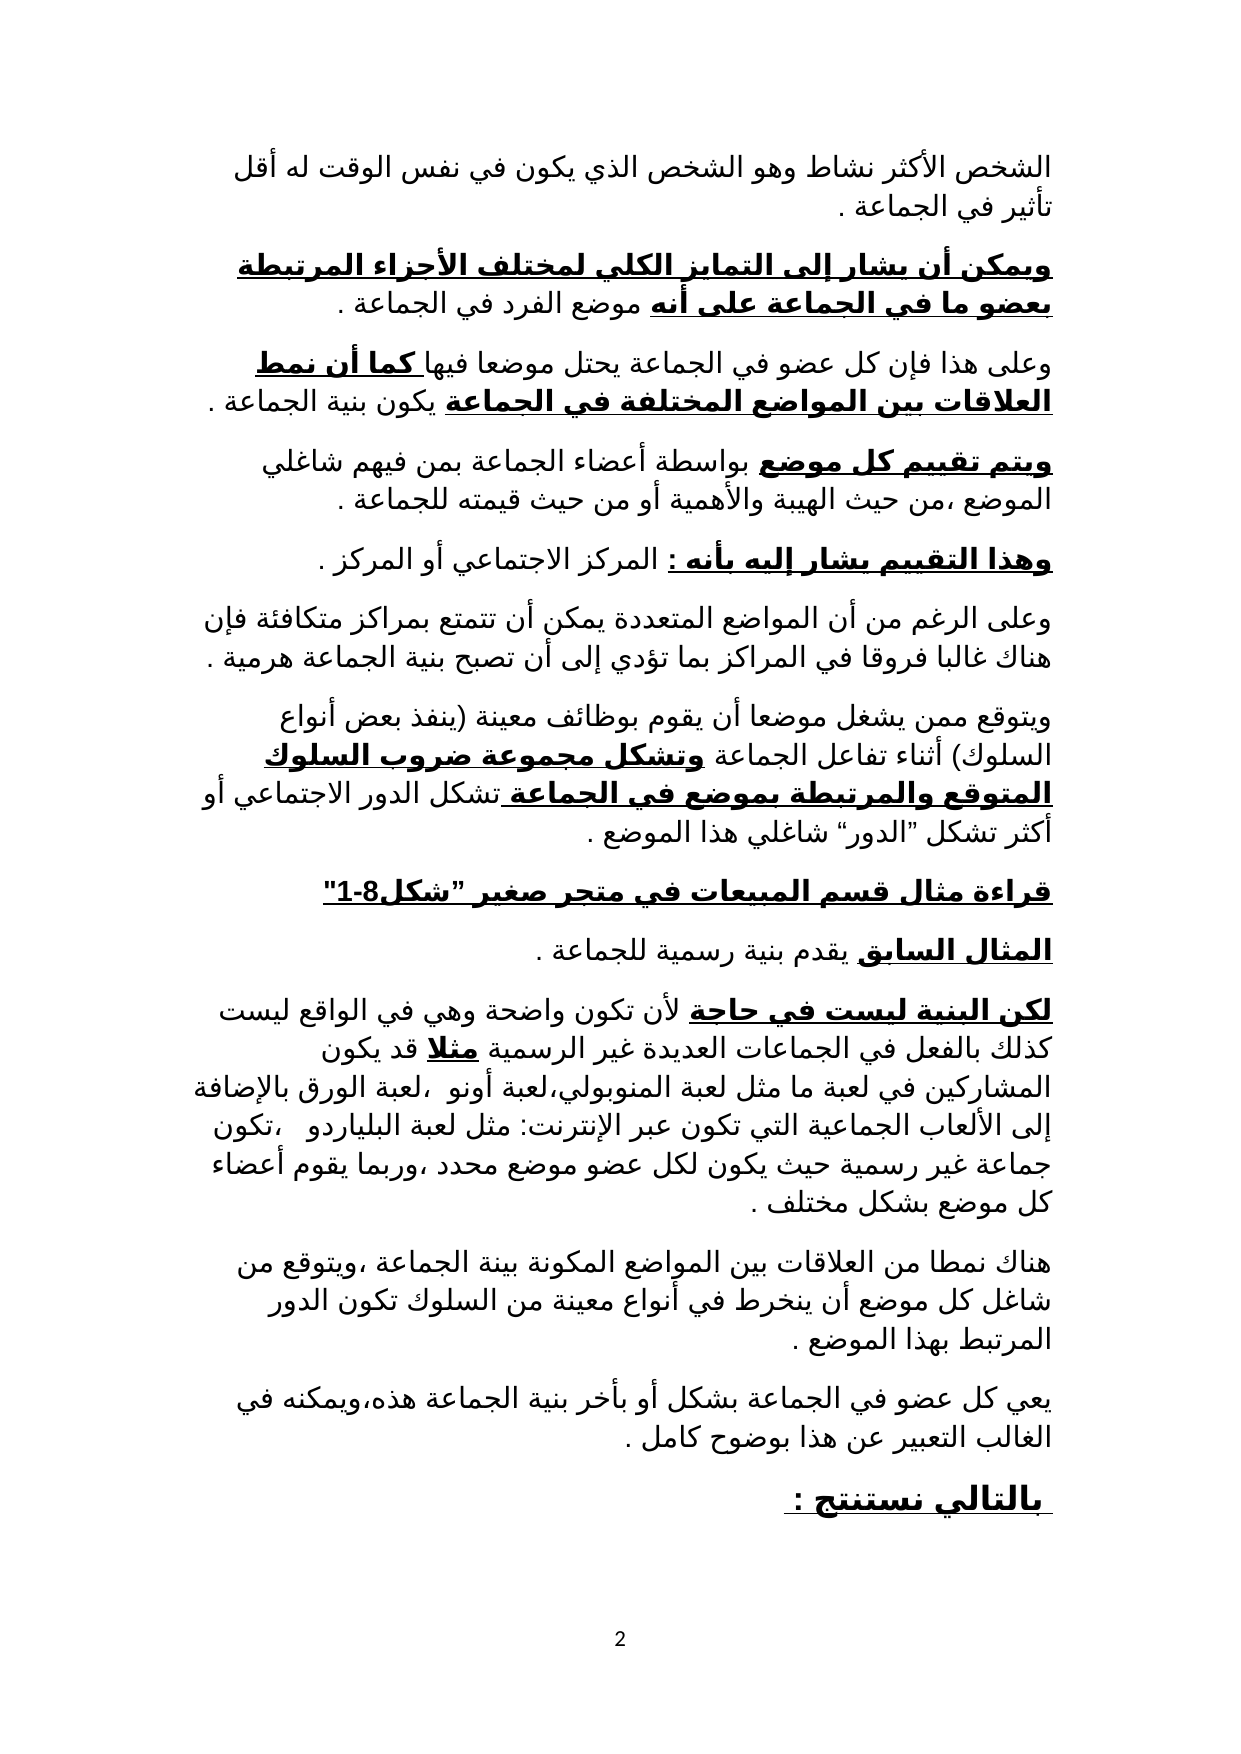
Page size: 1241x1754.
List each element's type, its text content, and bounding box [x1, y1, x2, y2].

text يعي كل عضو في الجماعة بشكل أو بأخر بنية الجماعة هذه،ويمكنه في الغالب التعبير عن هذا بوضوح كامل . [187, 1381, 1053, 1453]
text ويتوقع ممن يشغل موضعا أن يقوم بوظائف معينة (ينفذ بعض أنواع السلوك) أثناء تفاعل الجماعة وتشكل مجموعة ضروب السلوك المتوقع والمرتبطة بموضع في الجماعة تشكل الدور الاجتماعي أو أكثر تشكل ”الدور“ شاغلي هذا الموضع . [187, 699, 1053, 848]
text ويمكن أن يشار إلى التمايز الكلي لمختلف الأجزاء المرتبطة بعضو ما في الجماعة على أنه موضع الفرد في الجماعة . [187, 248, 1053, 320]
text قراءة مثال قسم المبيعات في متجر صغير ”شكل8-1" [187, 874, 1053, 907]
text وعلى الرغم من أن المواضع المتعددة يمكن أن تتمتع بمراكز متكافئة فإن هناك غالبا فروقا في المراكز بما تؤدي إلى أن تصبح بنية الجماعة هرمية . [187, 601, 1053, 673]
text هناك نمطا من العلاقات بين المواضع المكونة بينة الجماعة ،ويتوقع من شاغل كل موضع أن ينخرط في أنواع معينة من السلوك تكون الدور المرتبط بهذا الموضع . [187, 1245, 1053, 1355]
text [187, 150, 1053, 222]
text وهذا التقييم يشار إليه بأنه : المركز الاجتماعي أو المركز . [187, 542, 1053, 575]
text بالتالي نستنتج : [187, 1479, 1053, 1518]
text ويتم تقييم كل موضع بواسطة أعضاء الجماعة بمن فيهم شاغلي الموضع ،من حيث الهيبة والأهمية أو من حيث قيمته للجماعة . [187, 444, 1053, 516]
text لكن البنية ليست في حاجة لأن تكون واضحة وهي في الواقع ليست كذلك بالفعل في الجماعات العديدة غير الرسمية مثلا قد يكون المشاركين في لعبة ما مثل لعبة المنوبولي،لعبة أونو ،لعبة الورق بالإضافة إلى الألعاب الجماعية التي تكون عبر الإنترنت: مثل لعبة البلياردو ،تكون جماعة غير رسمية حيث يكون لكل عضو موضع محدد ،وربما يقوم أعضاء كل موضع بشكل مختلف . [187, 993, 1053, 1219]
text وعلى هذا فإن كل عضو في الجماعة يحتل موضعا فيها كما أن نمط العلاقات بين المواضع المختلفة في الجماعة يكون بنية الجماعة . [187, 346, 1053, 418]
text المثال السابق يقدم بنية رسمية للجماعة . [187, 933, 1053, 967]
